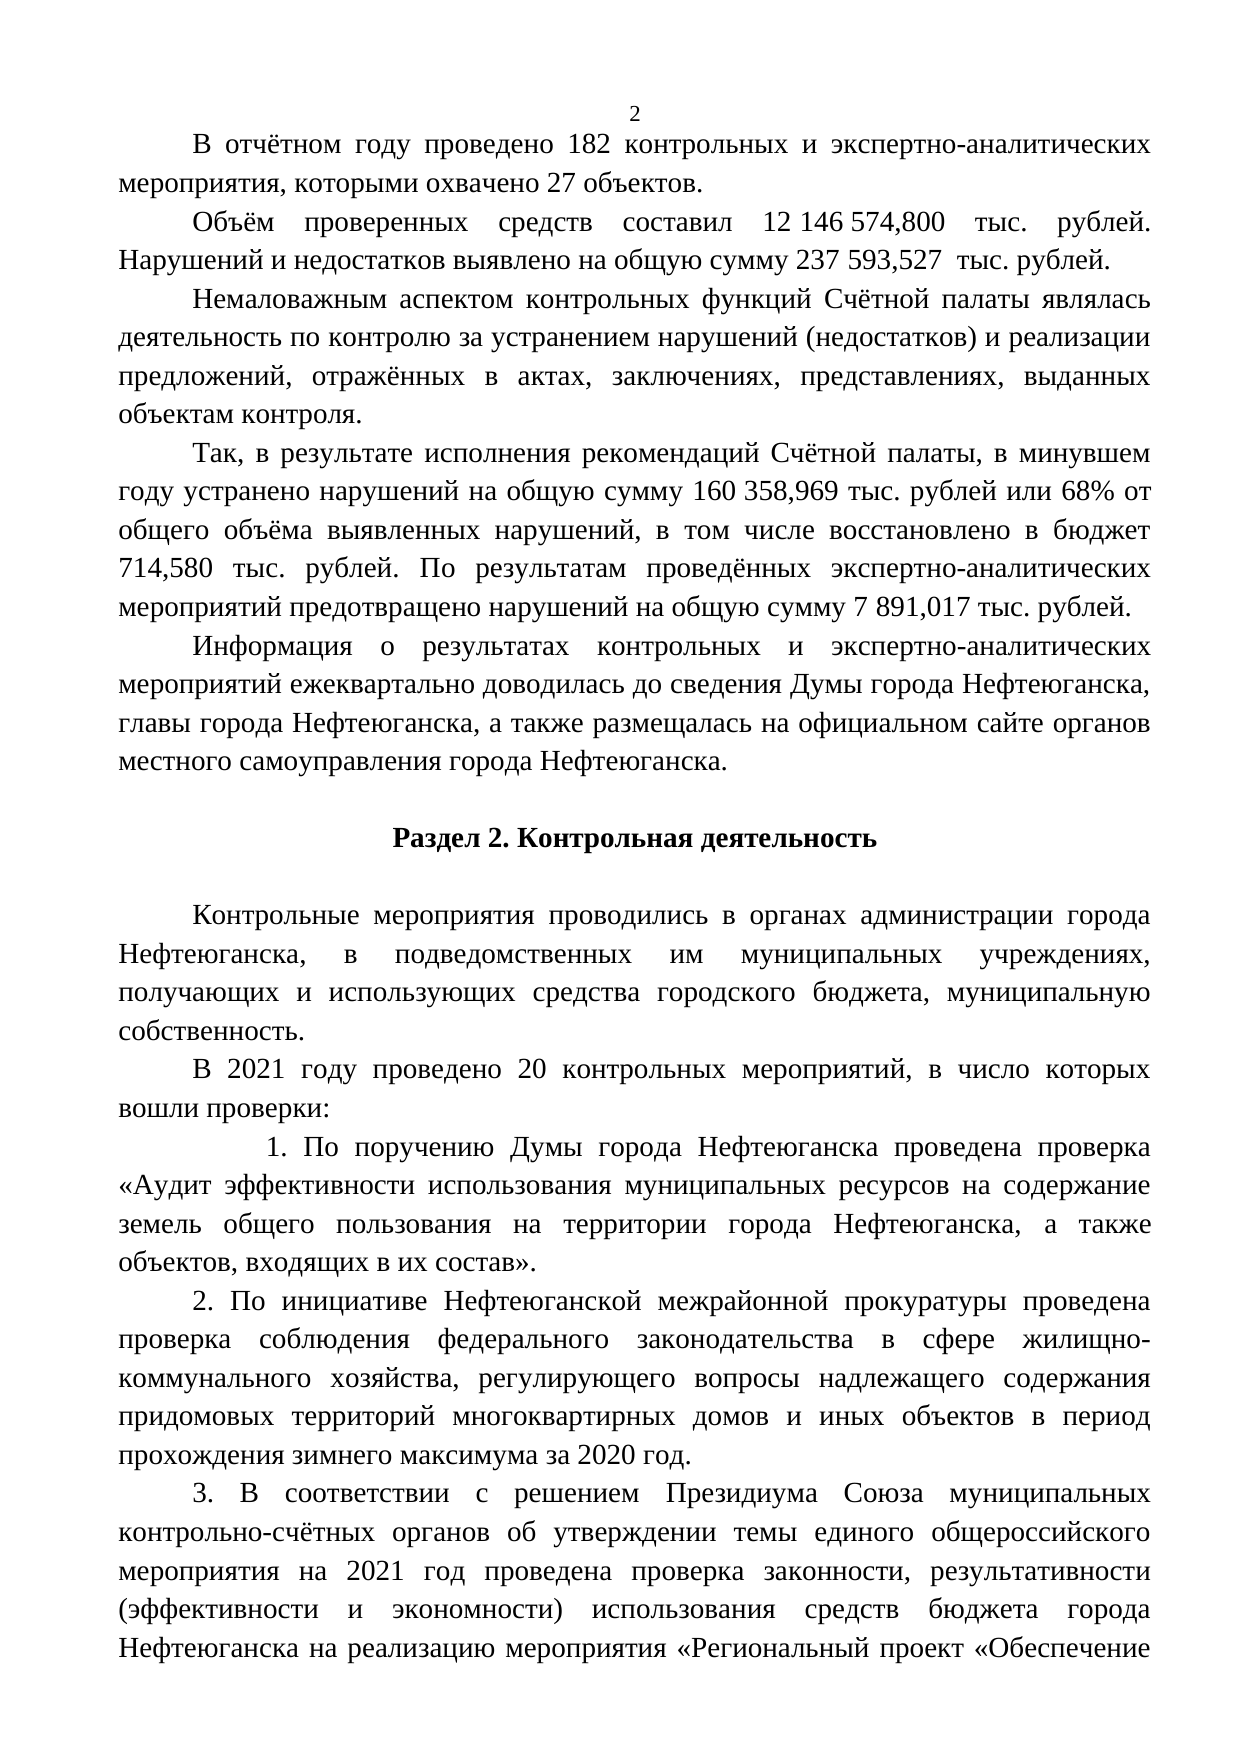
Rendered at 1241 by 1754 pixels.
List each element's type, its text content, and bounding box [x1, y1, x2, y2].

text Так, в результате исполнения рекомендаций Счётной палаты, в минувшем году устранено нарушений на общую сумму 160 358,969 тыс. рублей или 68% от общего объёма выявленных нарушений, в том числе восстановлено в бюджет 714,580 тыс. рублей. По результатам проведённых экспертно-аналитических мероприятий предотвращено нарушений на общую сумму 7 891,017 тыс. рублей. [118, 435, 1152, 623]
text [118, 1476, 1152, 1663]
text Немаловажным аспектом контрольных функций Счётной палаты являлась деятельность по контролю за устранением нарушений (недостатков) и реализации предложений, отражённых в актах, заключениях, представлениях, выданных объектам контроля. [118, 281, 1152, 430]
text Объём проверенных средств составил 12 146 574,800 тыс. рублей. Нарушений и недостатков выявлено на общую сумму 237 593,527 тыс. рублей. [118, 204, 1152, 276]
text 2. По инициативе Нефтеюганской межрайонной прокуратуры проведена проверка соблюдения федерального законодательства в сфере жилищно-коммунального хозяйства, регулирующего вопросы надлежащего содержания придомовых территорий многоквартирных домов и иных объектов в период прохождения зимнего максимума за 2020 год. [118, 1283, 1152, 1471]
text В 2021 году проведено 20 контрольных мероприятий, в число которых вошли проверки: [118, 1052, 1152, 1124]
subtitle 1. По поручению Думы города Нефтеюганска проведена проверка «Аудит эффективности использования муниципальных ресурсов на содержание земель общего пользования на территории города Нефтеюганска, а также объектов, входящих в их состав». [118, 1129, 1152, 1278]
text Информация о результатах контрольных и экспертно-аналитических мероприятий ежеквартально доводилась до сведения Думы города Нефтеюганска, главы города Нефтеюганска, а также размещалась на официальном сайте органов местного самоуправления города Нефтеюганска. [118, 628, 1152, 777]
text Контрольные мероприятия проводились в органах администрации города Нефтеюганска, в подведомственных им муниципальных учреждениях, получающих и использующих средства городского бюджета, муниципальную собственность. [118, 897, 1152, 1047]
text Раздел 2. Контрольная деятельность [118, 820, 1152, 854]
text В отчётном году проведено 182 контрольных и экспертно-аналитических мероприятия, которыми охвачено 27 объектов. [118, 127, 1152, 199]
